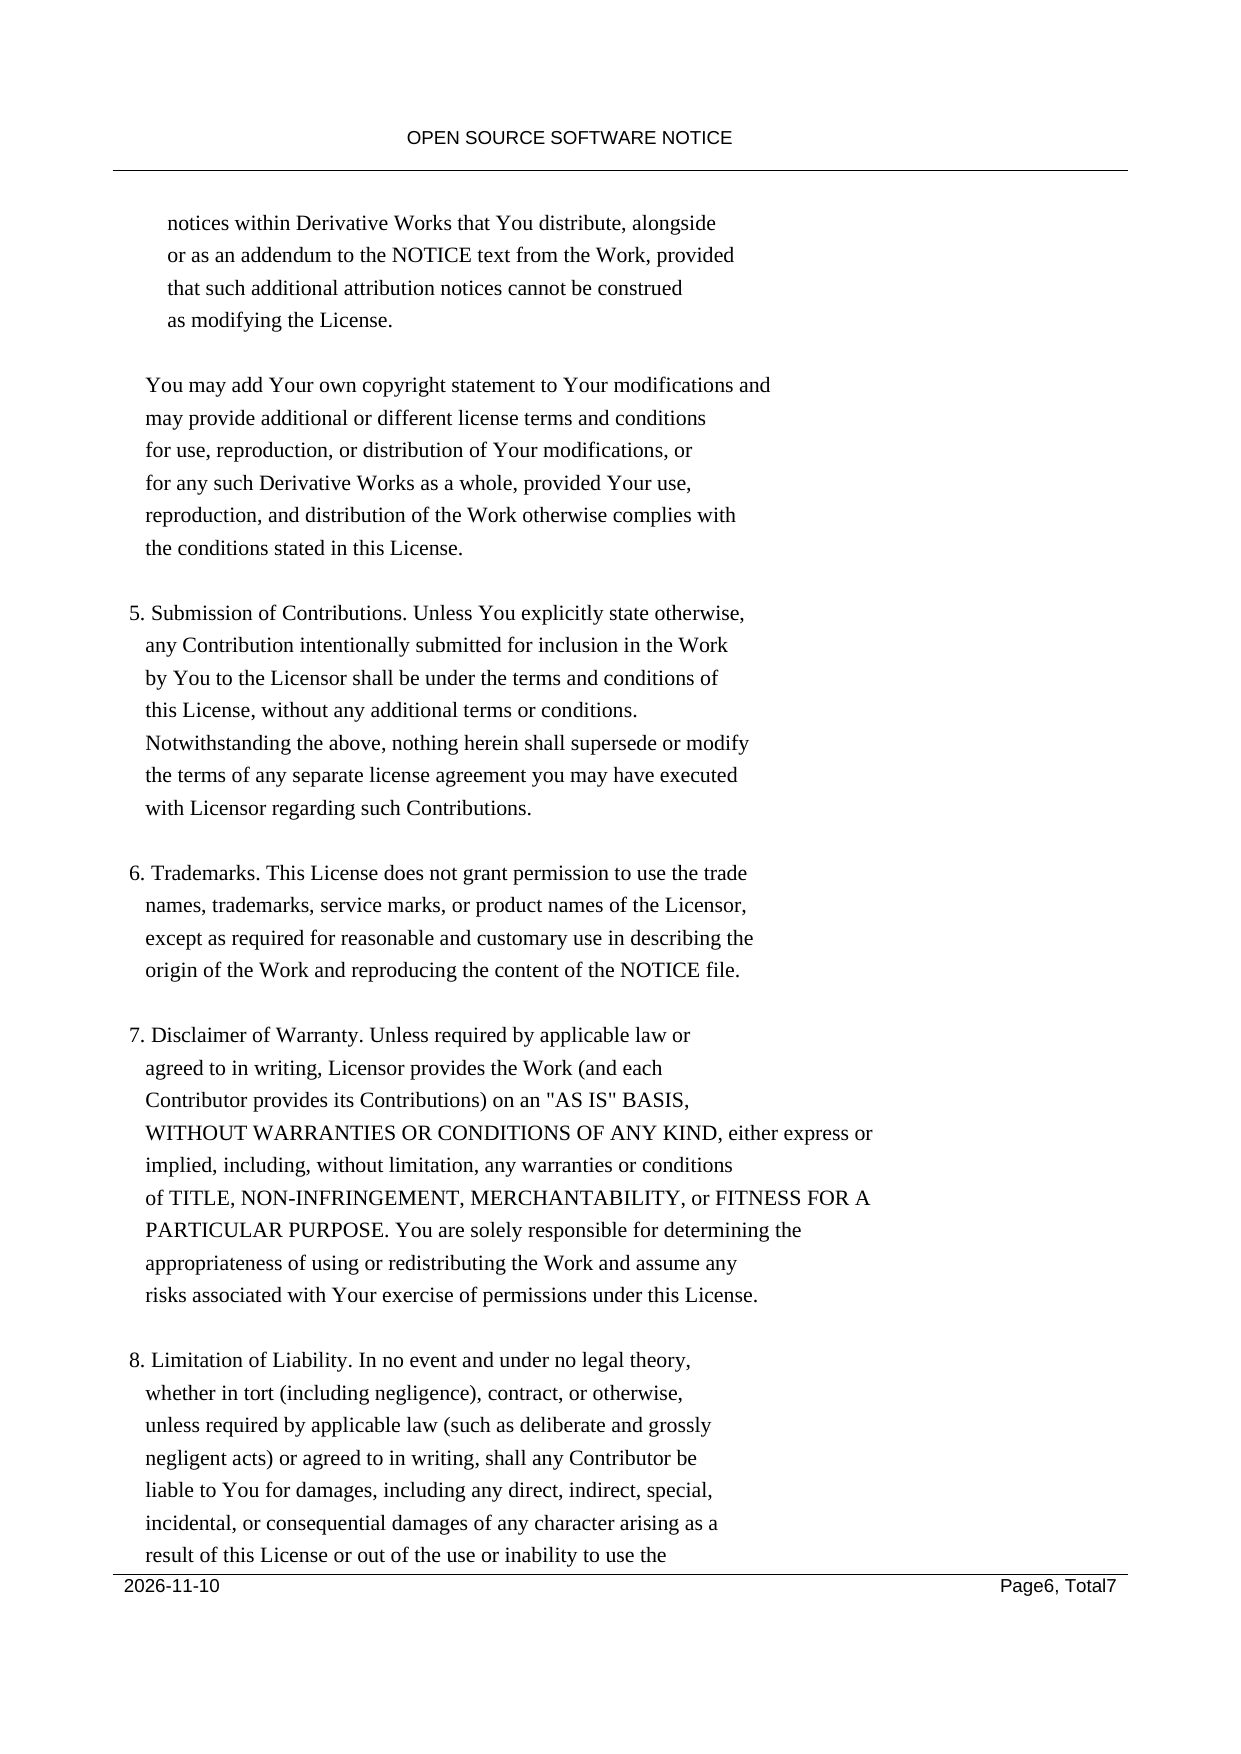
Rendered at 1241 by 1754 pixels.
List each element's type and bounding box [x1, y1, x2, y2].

text [112, 206, 1128, 1571]
